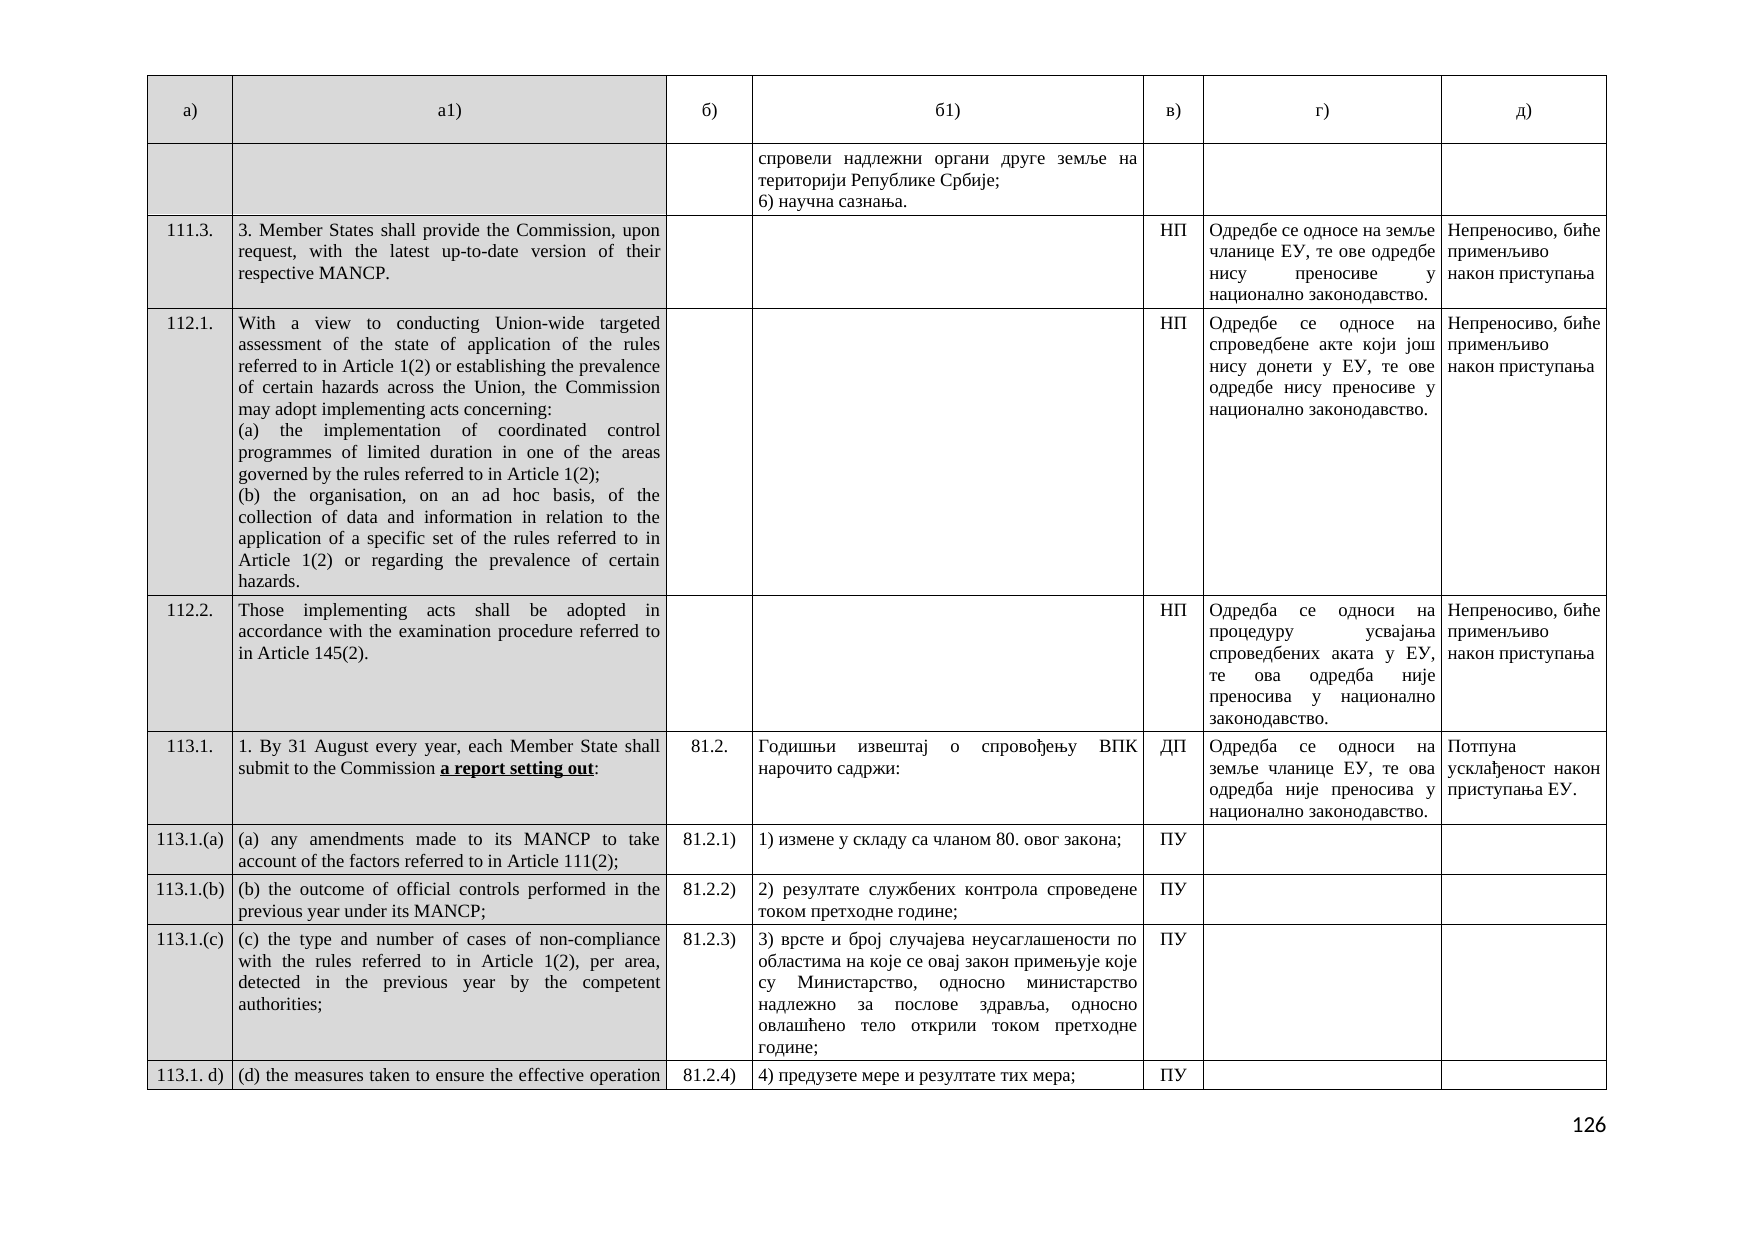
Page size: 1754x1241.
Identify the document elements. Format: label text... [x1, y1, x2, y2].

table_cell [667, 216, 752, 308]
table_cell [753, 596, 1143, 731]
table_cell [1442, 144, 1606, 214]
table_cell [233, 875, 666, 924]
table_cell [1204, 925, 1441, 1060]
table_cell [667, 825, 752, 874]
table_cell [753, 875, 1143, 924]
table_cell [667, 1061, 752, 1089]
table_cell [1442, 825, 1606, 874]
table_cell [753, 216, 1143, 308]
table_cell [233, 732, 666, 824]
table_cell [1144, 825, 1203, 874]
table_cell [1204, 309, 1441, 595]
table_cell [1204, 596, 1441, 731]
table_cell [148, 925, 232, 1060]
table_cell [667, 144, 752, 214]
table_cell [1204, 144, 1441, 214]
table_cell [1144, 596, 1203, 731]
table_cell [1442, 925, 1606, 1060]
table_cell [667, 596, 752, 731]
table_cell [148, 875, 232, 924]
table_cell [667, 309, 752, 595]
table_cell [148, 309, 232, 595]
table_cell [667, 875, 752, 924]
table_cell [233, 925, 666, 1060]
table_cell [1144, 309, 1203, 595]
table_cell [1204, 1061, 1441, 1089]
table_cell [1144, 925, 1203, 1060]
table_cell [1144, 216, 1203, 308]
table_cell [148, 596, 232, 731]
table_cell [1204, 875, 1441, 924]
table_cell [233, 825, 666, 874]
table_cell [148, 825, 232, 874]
table_header г) [1204, 76, 1441, 143]
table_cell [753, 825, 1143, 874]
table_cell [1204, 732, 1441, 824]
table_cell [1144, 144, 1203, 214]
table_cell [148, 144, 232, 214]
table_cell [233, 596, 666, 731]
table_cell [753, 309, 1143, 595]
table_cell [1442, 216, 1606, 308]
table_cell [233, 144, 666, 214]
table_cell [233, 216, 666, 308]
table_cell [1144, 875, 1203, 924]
table_header д) [1442, 76, 1606, 143]
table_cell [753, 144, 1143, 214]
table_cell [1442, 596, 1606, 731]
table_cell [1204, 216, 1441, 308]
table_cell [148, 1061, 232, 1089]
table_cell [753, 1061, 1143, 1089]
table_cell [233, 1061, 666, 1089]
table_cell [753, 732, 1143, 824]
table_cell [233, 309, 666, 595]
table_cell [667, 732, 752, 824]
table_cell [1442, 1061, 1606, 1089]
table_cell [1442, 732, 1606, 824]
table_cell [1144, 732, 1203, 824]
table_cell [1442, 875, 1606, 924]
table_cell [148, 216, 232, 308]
table_header а1) [233, 76, 666, 143]
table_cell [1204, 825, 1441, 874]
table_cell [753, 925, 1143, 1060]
table_header б) [667, 76, 752, 143]
table_header а) [148, 76, 232, 143]
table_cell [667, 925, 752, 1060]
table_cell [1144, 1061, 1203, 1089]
table_header в) [1144, 76, 1203, 143]
table_header б1) [753, 76, 1143, 143]
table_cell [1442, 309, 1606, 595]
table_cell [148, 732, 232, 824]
